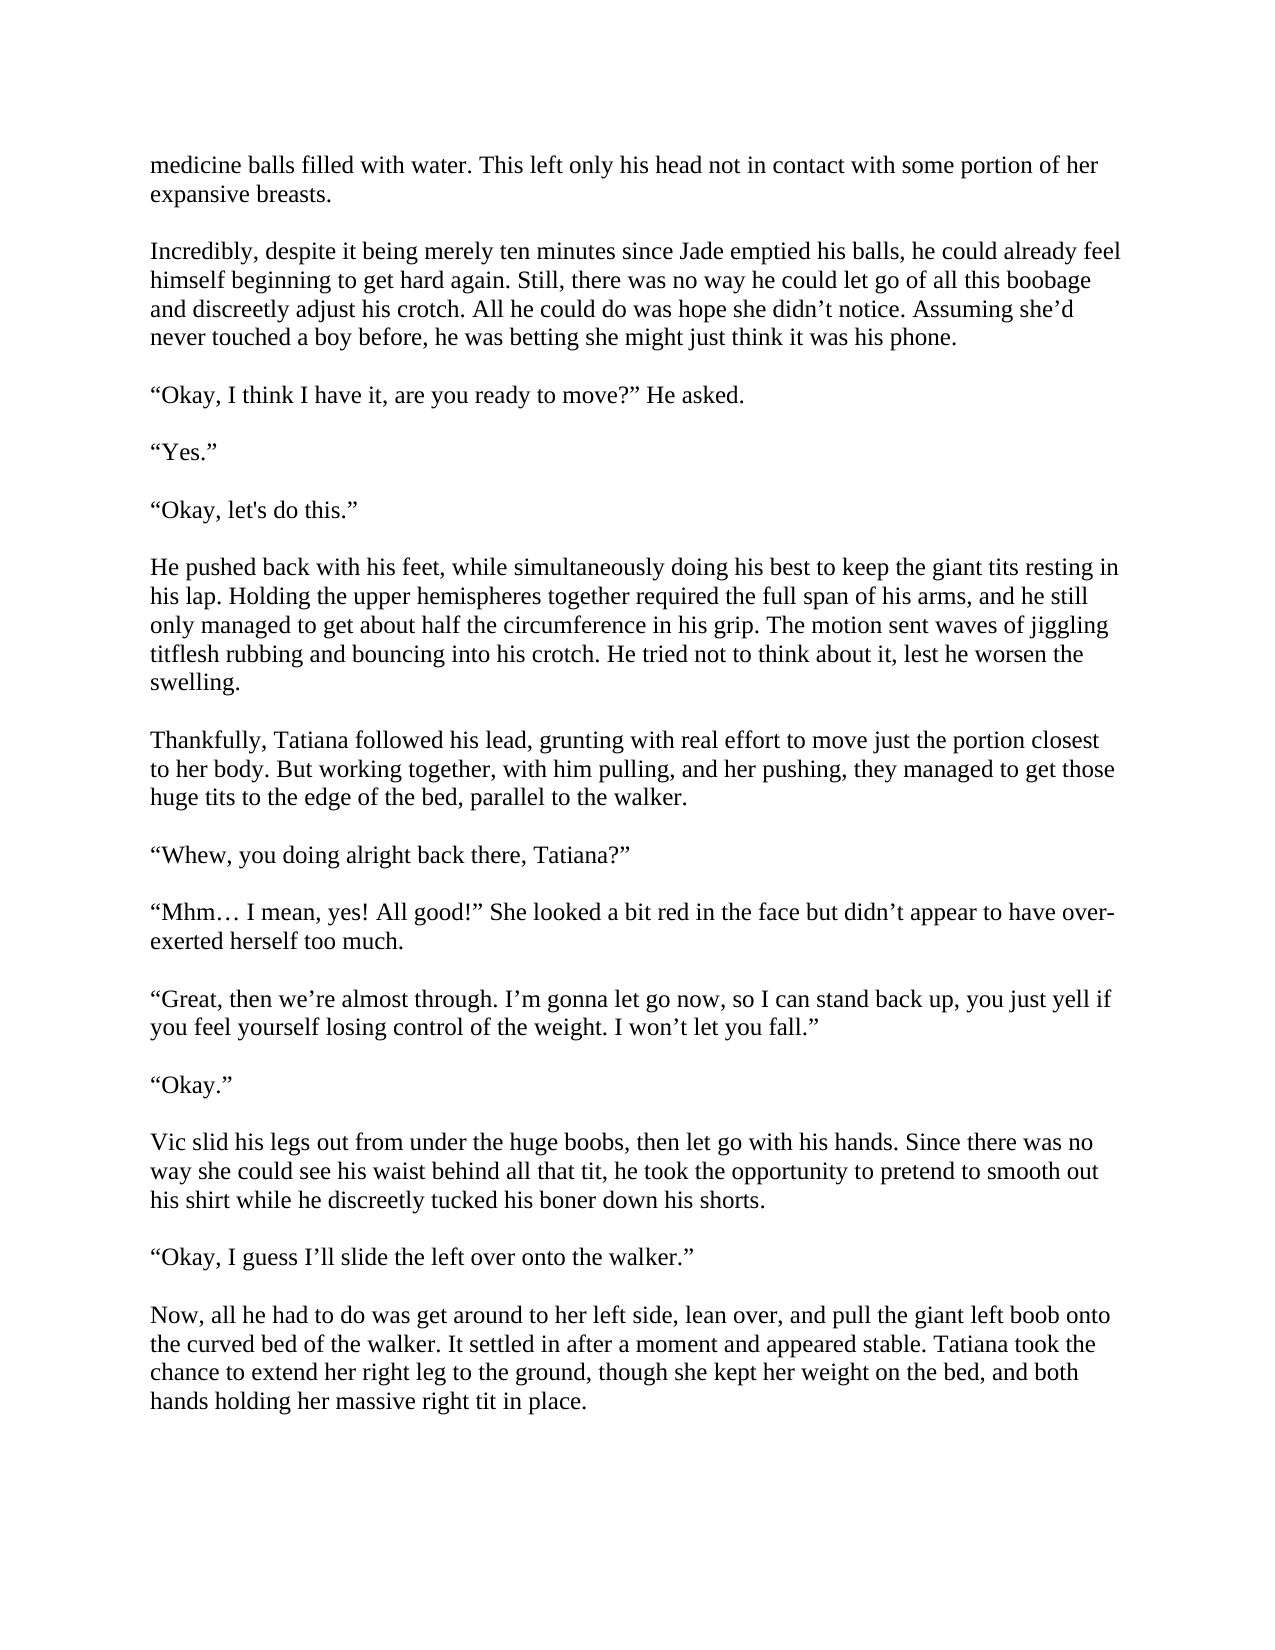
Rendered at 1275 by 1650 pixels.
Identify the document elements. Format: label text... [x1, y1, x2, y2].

text “Okay, I guess I’ll slide the left over onto the walker.” [150, 1242, 1125, 1271]
text “Okay, let's do this.” [150, 495, 1125, 524]
text “Mhm… I mean, yes! All good!” She looked a bit red in the face but didn’t appear to have over-exerted herself too much. [150, 897, 1125, 955]
text “Okay, I think I have it, are you ready to move?” He asked. [150, 380, 1125, 409]
text “Whew, you doing alright back there, Tatiana?” [150, 840, 1125, 869]
text “Great, then we’re almost through. I’m gonna let go now, so I can stand back up, you just yell if you feel yourself losing control of the weight. I won’t let you fall.” [150, 984, 1125, 1041]
text “Yes.” [150, 437, 1125, 466]
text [150, 150, 1125, 207]
text He pushed back with his feet, while simultaneously doing his best to keep the giant tits resting in his lap. Holding the upper hemispheres together required the full span of his arms, and he still only managed to get about half the circumference in his grip. The motion sent waves of jiggling titflesh rubbing and bouncing into his crotch. He tried not to think about it, lest he worsen the swelling. [150, 552, 1125, 696]
text Incredibly, despite it being merely ten minutes since Jade emptied his balls, he could already feel himself beginning to get hard again. Still, there was no way he could let go of all this boobage and discreetly adjust his crotch. All he could do was hope she didn’t notice. Assuming she’d never touched a boy before, he was betting she might just think it was his phone. [150, 236, 1125, 351]
text Thankfully, Tatiana followed his lead, grunting with real effort to move just the portion closest to her body. But working together, with him pulling, and her pushing, they managed to get those huge tits to the edge of the bed, parallel to the walker. [150, 725, 1125, 811]
text Now, all he had to do was get around to her left side, lean over, and pull the giant left boob onto the curved bed of the walker. It settled in after a moment and appeared stable. Tatiana took the chance to extend her right leg to the ground, though she kept her weight on the bed, and both hands holding her massive right tit in place. [150, 1300, 1125, 1415]
text “Okay.” [150, 1070, 1125, 1099]
text Vic slid his legs out from under the huge boobs, then let go with his hands. Since there was no way she could see his waist behind all that tit, he took the opportunity to pretend to smooth out his shirt while he discreetly tucked his boner down his shorts. [150, 1127, 1125, 1214]
